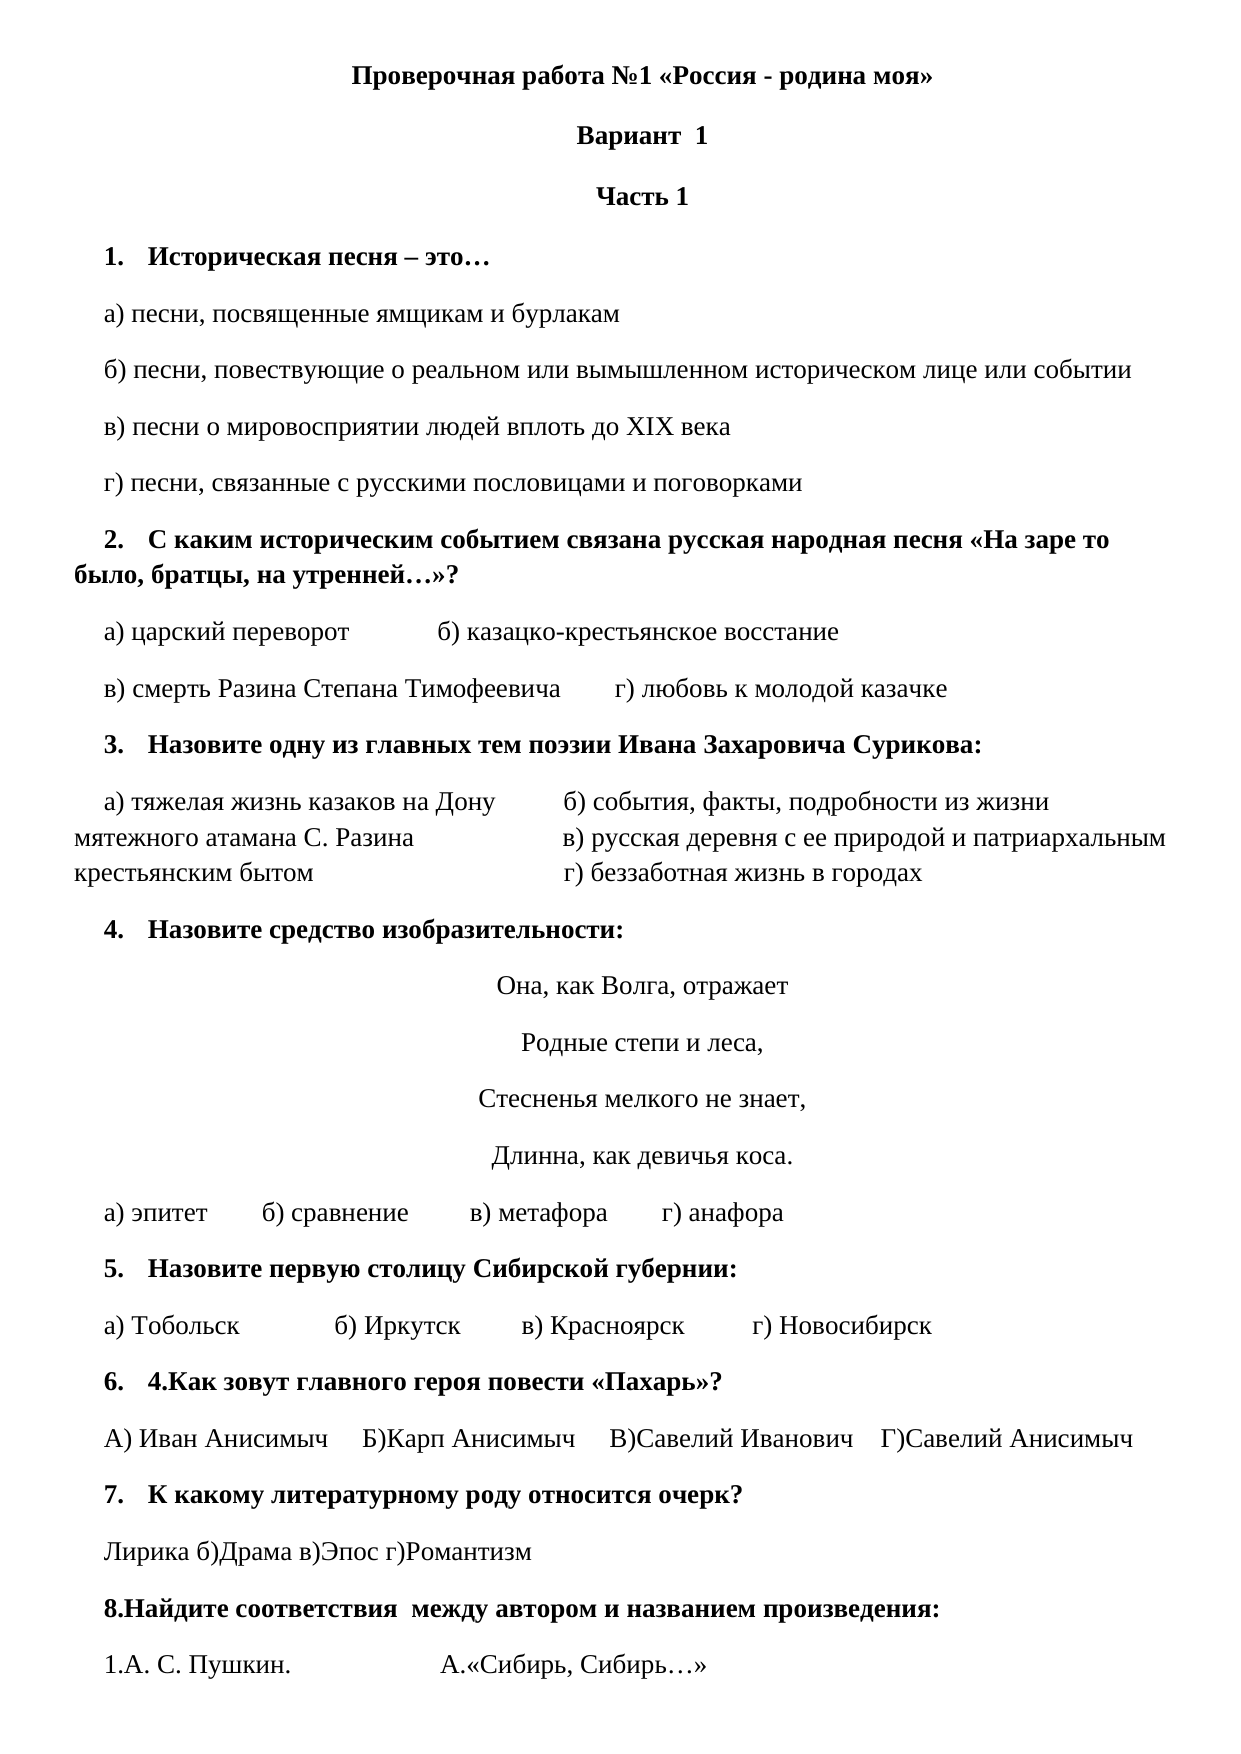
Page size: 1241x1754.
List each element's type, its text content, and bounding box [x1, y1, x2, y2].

text 1.А. С. Пушкин. А.«Сибирь, Сибирь…» [74, 1648, 1181, 1679]
text 6. 4.Как зовут главного героя повести «Пахарь»? [74, 1365, 1181, 1397]
text Часть 1 [74, 180, 1181, 211]
text Лирика б)Драма в)Эпос г)Романтизм [74, 1535, 1181, 1566]
text Проверочная работа №1 «Россия - родина моя» [74, 59, 1181, 90]
text Она, как Волга, отражает [74, 969, 1181, 1001]
text 3. Назовите одну из главных тем поэзии Ивана Захаровича Сурикова: [74, 728, 1181, 759]
text А) Иван Анисимыч Б)Карп Анисимыч В)Савелий Иванович Г)Савелий Анисимыч [74, 1422, 1181, 1453]
text 2. С каким историческим событием связана русская народная песня «На заре то было, братцы, на утренней…»? [74, 523, 1181, 590]
text а) Тобольск б) Иркутск в) Красноярск г) Новосибирск [74, 1309, 1181, 1340]
text Вариант 1 [74, 119, 1181, 151]
text Стесненья мелкого не знает, [74, 1083, 1181, 1114]
text Длинна, как девичья коса. [74, 1139, 1181, 1170]
text Родные степи и леса, [74, 1026, 1181, 1057]
text 4. Назовите средство изобразительности: [74, 913, 1181, 944]
text в) песни о мировосприятии людей вплоть до XIX века [74, 410, 1181, 441]
text а) тяжелая жизнь казаков на Дону б) события, факты, подробности из жизни мятежного атамана С. Разина в) русская деревня с ее природой и патриархальным крестьянским бытом г) беззаботная жизнь в городах [74, 785, 1181, 887]
text 7. К какому литературному роду относится очерк? [74, 1478, 1181, 1510]
text б) песни, повествующие о реальном или вымышленном историческом лице или событии [74, 353, 1181, 384]
text а) эпитет б) сравнение в) метафора г) анафора [74, 1196, 1181, 1227]
text г) песни, связанные с русскими пословицами и поговорками [74, 466, 1181, 497]
text 8.Найдите соответствия между автором и названием произведения: [74, 1592, 1181, 1623]
text в) смерть Разина Степана Тимофеевича г) любовь к молодой казачке [74, 672, 1181, 703]
text а) песни, посвященные ямщикам и бурлакам [74, 297, 1181, 328]
text 5. Назовите первую столицу Сибирской губернии: [74, 1252, 1181, 1283]
text 1. Историческая песня – это… [74, 240, 1181, 271]
text а) царский переворот б) казацко-крестьянское восстание [74, 615, 1181, 646]
